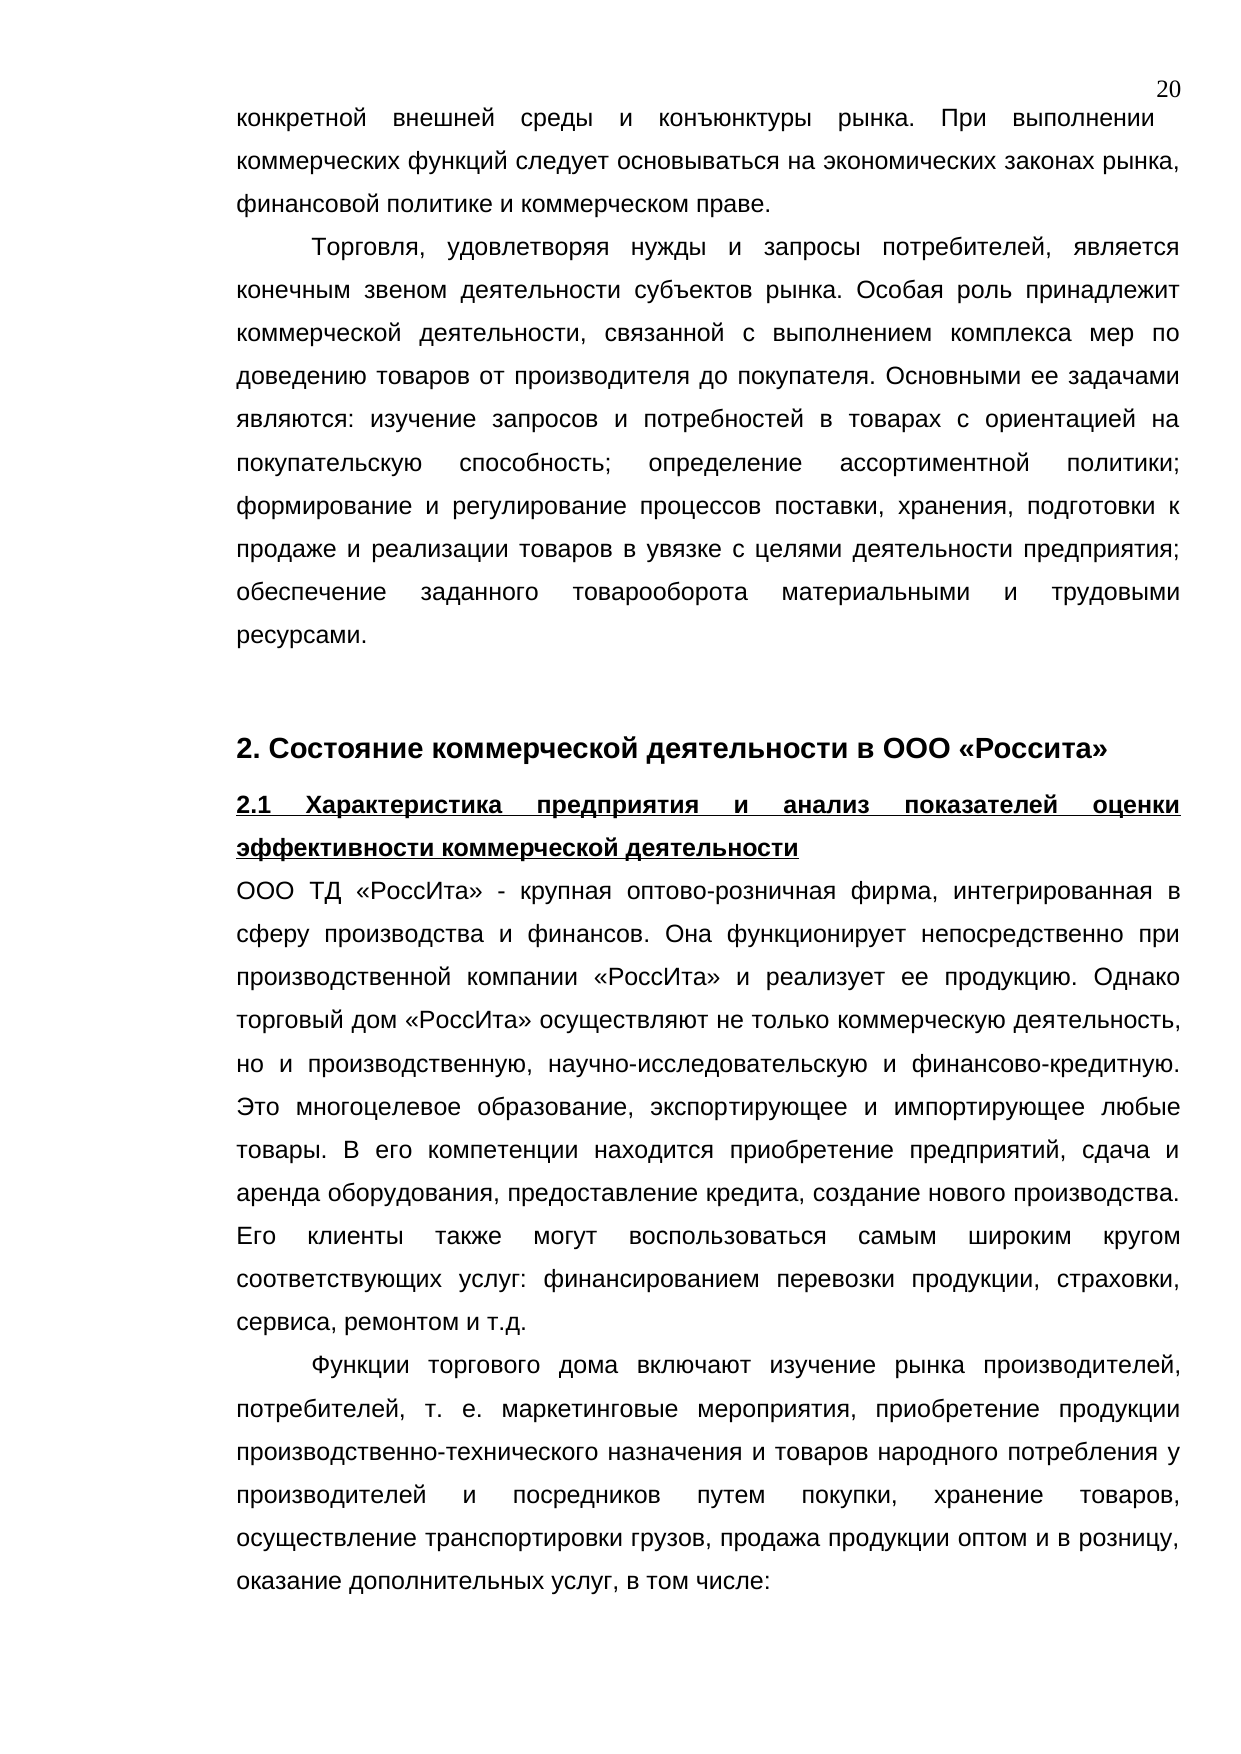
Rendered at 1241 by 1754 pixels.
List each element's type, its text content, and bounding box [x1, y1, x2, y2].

text 2.1 Характеристика предприятия и анализ показателей оценки эффективности коммерческой деятельности [236, 790, 1181, 815]
text Торговля, удовлетворяя нужды и запросы потребителей, является конечным звеном деятельности субъектов рынка. Особая роль принадлежит коммерческой деятельности, связанной с выполнением комплекса мер по доведению товаров от производителя до покупателя. Основными ее задачами являются: изучение запросов и потребностей в товарах с ориентацией на покупательскую способность; определение ассортиментной политики; формирование и регулирование процессов поставки, хранения, подготовки к продаже и реализации товаров в увязке с целями деятельности предприятия; обеспечение заданного товарооборота материальными и трудовыми ресурсами. [236, 232, 1181, 649]
text Функции торгового дома включают изучение рынка производителей, потребителей, т. е. маркетинговые мероприятия, приобретение продукции производственно-технического назначения и товаров народного потребления у производителей и посредников путем покупки, хранение товаров, осуществление транспортировки грузов, продажа продукции оптом и в розницу, оказание дополнительных услуг, в том числе: [236, 1351, 1181, 1595]
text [236, 103, 1181, 218]
text 2.1 Характеристика предприятия и анализ показателей оценки эффективности коммерческой деятельности [236, 816, 1181, 862]
text ООО ТД «РоссИта» - крупная оптово-розничная фирма, интегрированная в сферу производства и финансов. Она функционирует непосредственно при производственной компании «РоссИта» и реализует ее продукцию. Однако торговый дом «РоссИта» осуществляют не только коммерческую деятельность, но и производственную, научно-исследовательскую и финансово-кредитную. Это многоцелевое образование, экспортирующее и импортирующее любые товары. В его компетенции находится приобретение предприятий, сдача и аренда оборудования, предоставление кредита, создание нового производства. Его клиенты также могут воспользоваться самым широким кругом соответствующих услуг: финансированием перевозки продукции, страховки, сервиса, ремонтом и т.д. [236, 876, 1181, 1336]
text 2. Состояние коммерческой деятельности в ООО «Россита» [236, 731, 1181, 765]
